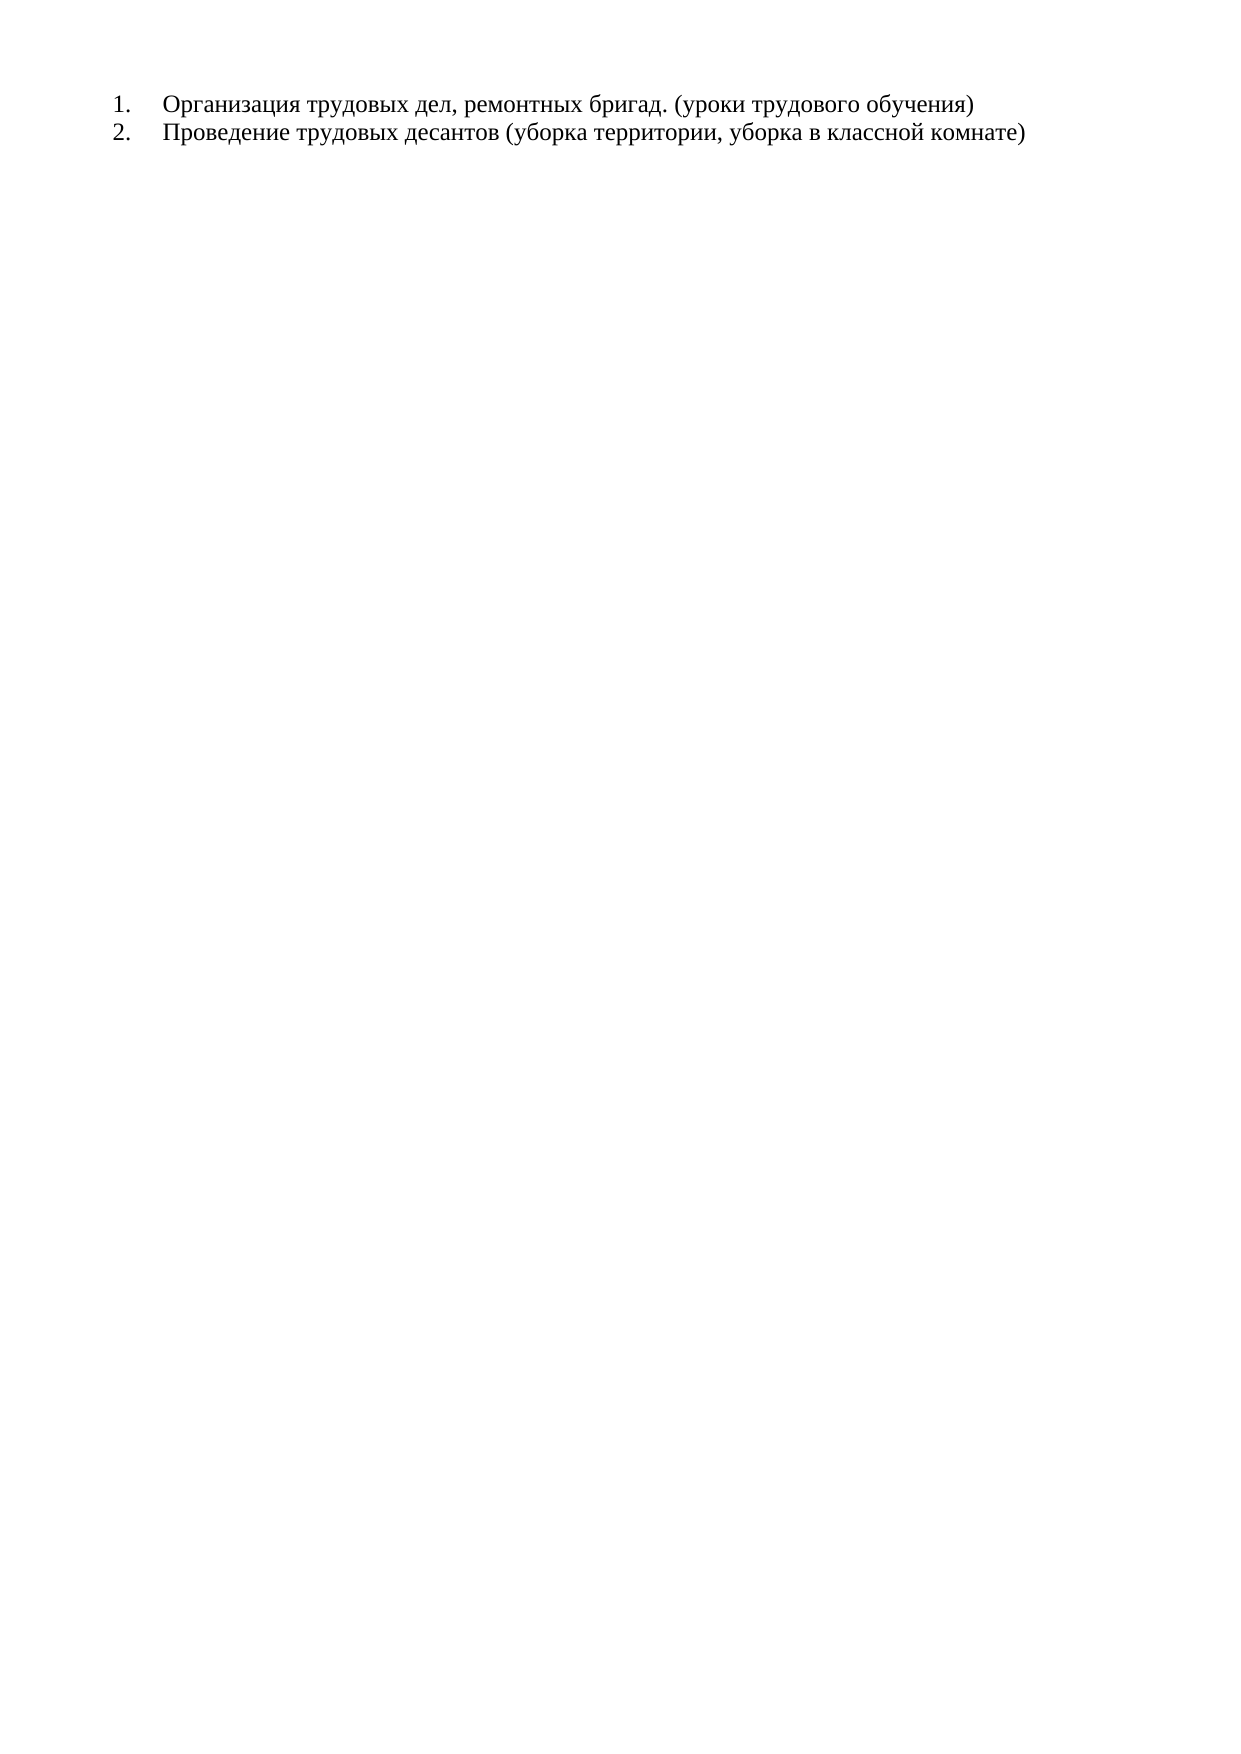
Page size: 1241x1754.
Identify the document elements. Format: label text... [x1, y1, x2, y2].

list Организация трудовых дел, ремонтных бригад. (уроки трудового обучения) [112, 89, 1152, 117]
list Проведение трудовых десантов (уборка территории, уборка в классной комнате) [112, 117, 1152, 146]
